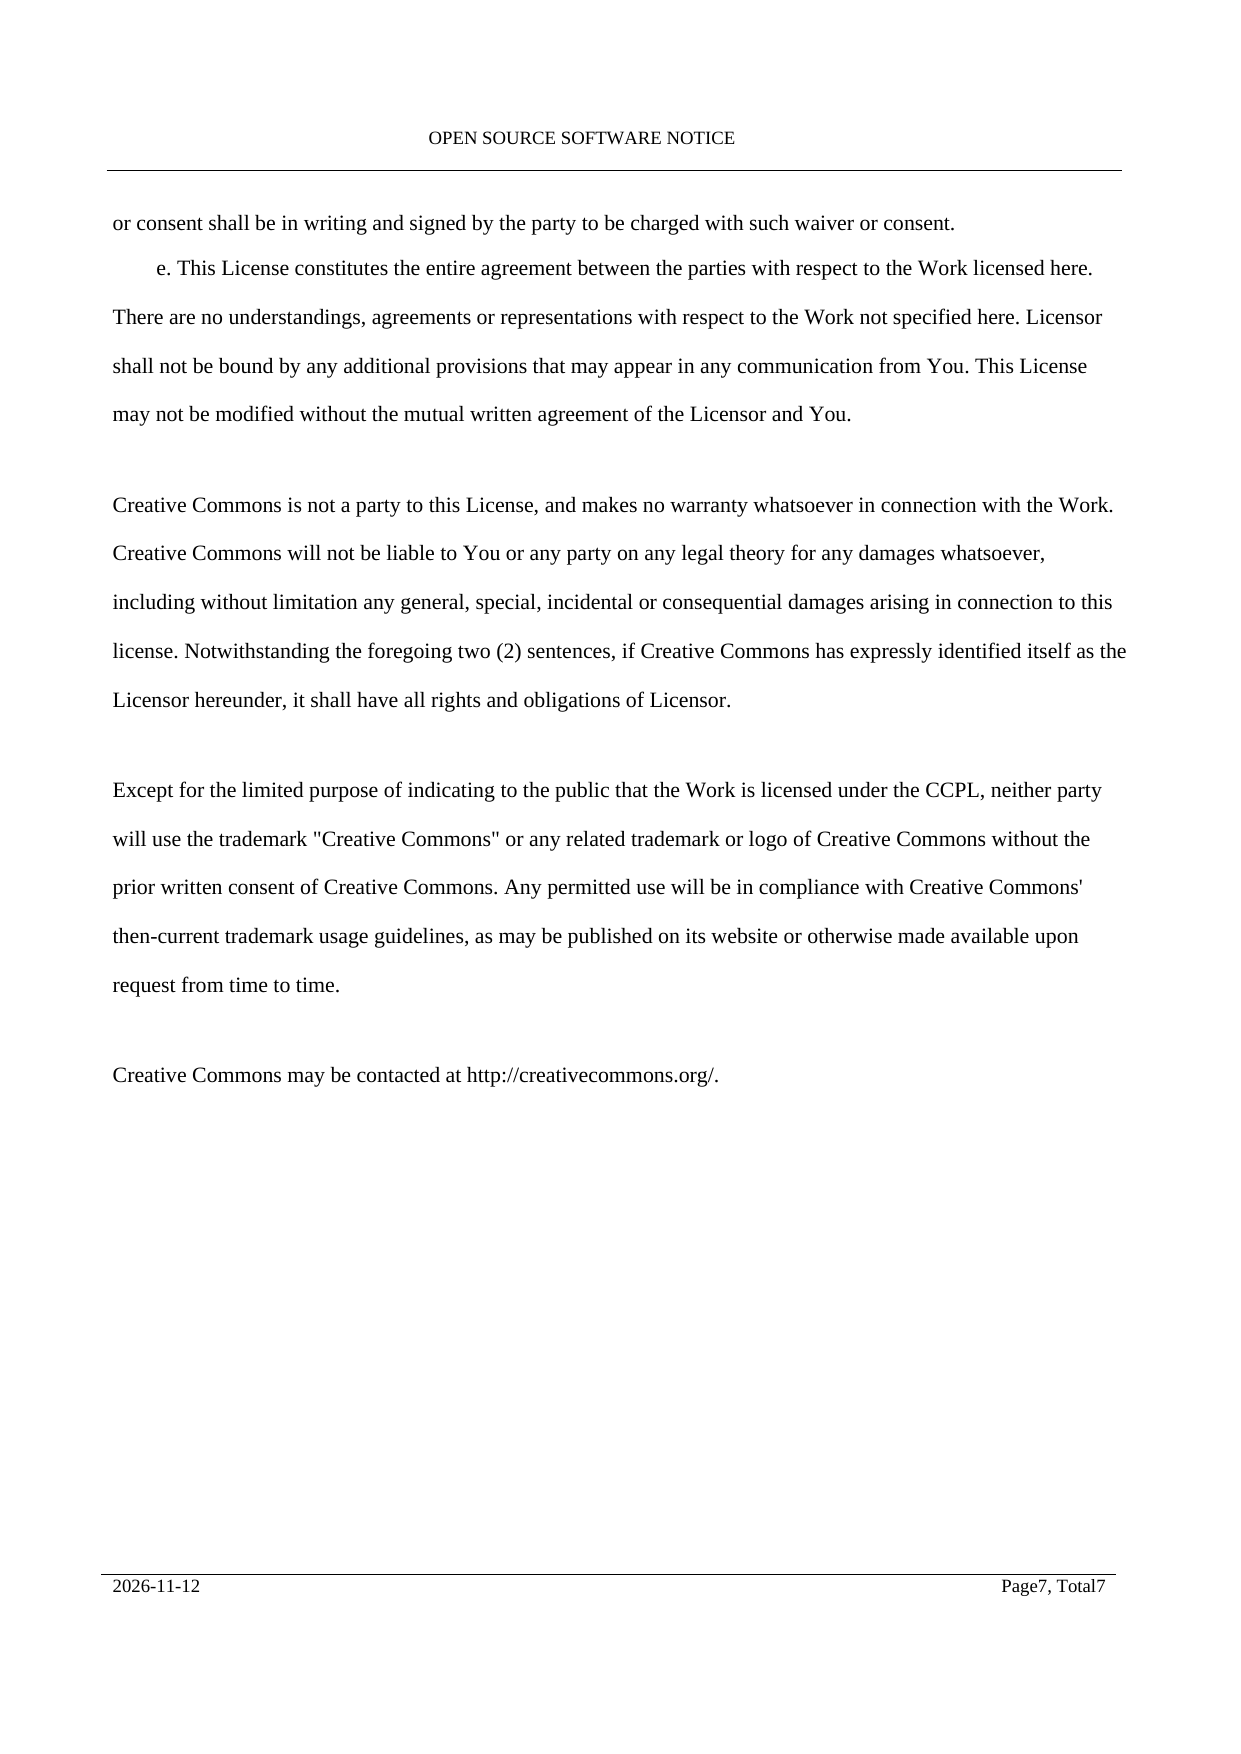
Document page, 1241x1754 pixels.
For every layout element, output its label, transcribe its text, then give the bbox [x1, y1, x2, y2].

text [112, 206, 1128, 239]
text Creative Commons is not a party to this License, and makes no warranty whatsoever in connection with the Work. Creative Commons will not be liable to You or any party on any legal theory for any damages whatsoever, including without limitation any general, special, incidental or consequential damages arising in connection to this license. Notwithstanding the foregoing two (2) sentences, if Creative Commons has expressly identified itself as the Licensor hereunder, it shall have all rights and obligations of Licensor. [112, 488, 1128, 715]
text Except for the limited purpose of indicating to the public that the Work is licensed under the CCPL, neither party will use the trademark "Creative Commons" or any related trademark or logo of Creative Commons without the prior written consent of Creative Commons. Any permitted use will be in compliance with Creative Commons' then-current trademark usage guidelines, as may be published on its website or otherwise made available upon request from time to time. [112, 773, 1128, 1001]
text Creative Commons may be contacted at http://creativecommons.org/. [112, 1058, 1128, 1091]
text e. This License constitutes the entire agreement between the parties with respect to the Work licensed here. There are no understandings, agreements or representations with respect to the Work not specified here. Licensor shall not be bound by any additional provisions that may appear in any communication from You. This License may not be modified without the mutual written agreement of the Licensor and You. [112, 251, 1128, 430]
